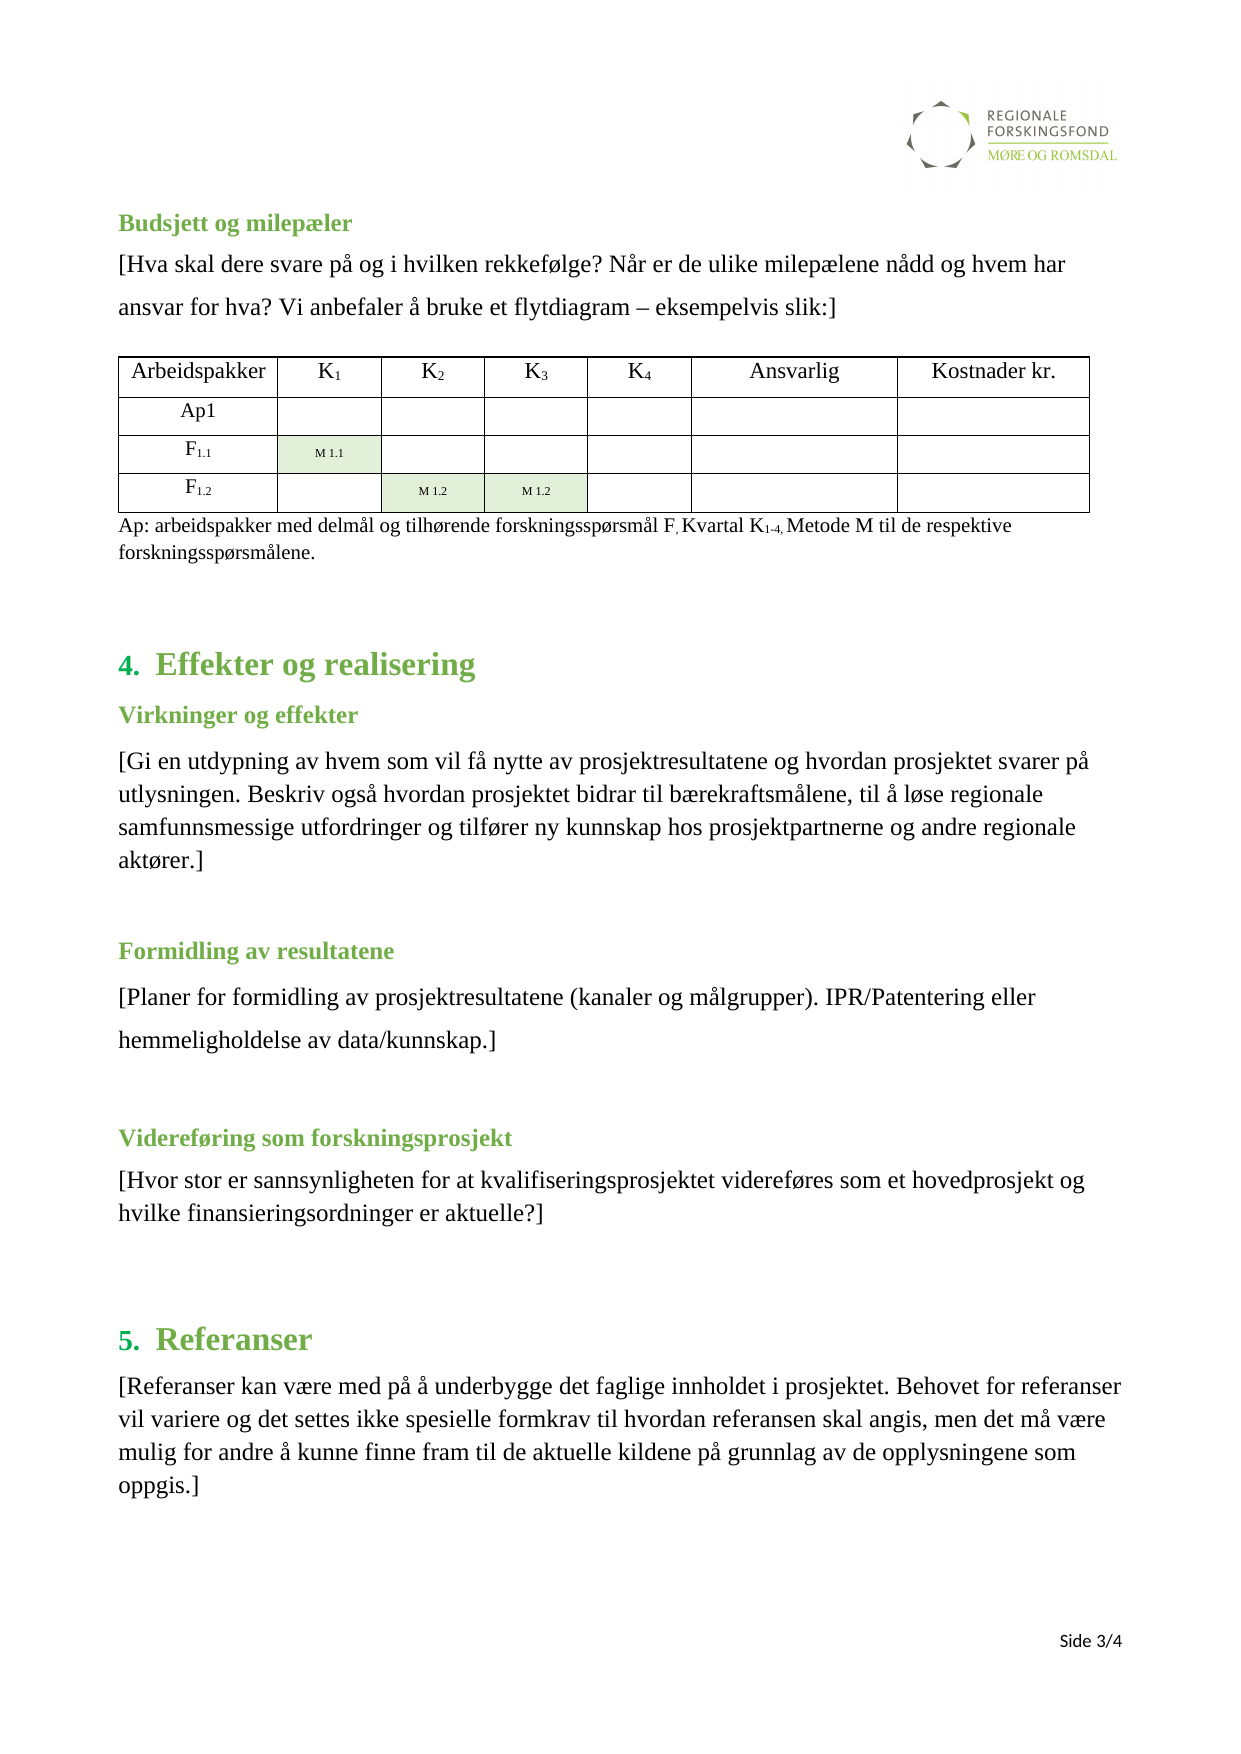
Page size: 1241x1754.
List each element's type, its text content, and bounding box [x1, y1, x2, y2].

table_header K2 [382, 358, 484, 397]
table_cell [588, 474, 691, 512]
text [Gi en utdypning av hvem som vil få nytte av prosjektresultatene og hvordan prosjektet svarer på utlysningen. Beskriv også hvordan prosjektet bidrar til bærekraftsmålene, til å løse regionale samfunnsmessige utfordringer og tilfører ny kunnskap hos prosjektpartnerne og andre regionale aktører.] [118, 746, 1122, 874]
table_cell [898, 474, 1089, 512]
table_header K4 [588, 358, 691, 397]
table_header K1 [278, 358, 381, 397]
text [Hva skal dere svare på og i hvilken rekkefølge? Når er de ulike milepælene nådd og hvem har ansvar for hva? Vi anbefaler å bruke et flytdiagram – eksempelvis slik:] [118, 249, 1122, 321]
text Budsjett og milepæler [118, 208, 1122, 237]
table_cell [588, 398, 691, 435]
text [Planer for formidling av prosjektresultatene (kanaler og målgrupper). IPR/Patentering eller hemmeligholdelse av data/kunnskap.] [118, 982, 1122, 1053]
table_cell M 1.2 [485, 474, 587, 512]
table_cell [382, 436, 484, 473]
table_cell [278, 398, 381, 435]
text Formidling av resultatene [118, 936, 1122, 965]
table_cell [588, 436, 691, 473]
table_header Kostnader kr. [898, 358, 1089, 397]
subtitle Effekter og realisering [118, 644, 1122, 682]
table_header Arbeidspakker [119, 358, 277, 397]
table_cell [485, 398, 587, 435]
table_cell M 1.1 [278, 436, 381, 473]
table_cell [485, 436, 587, 473]
text Virkninger og effekter [118, 701, 1122, 729]
table_header Ansvarlig [692, 358, 897, 397]
table_cell [692, 436, 897, 473]
text Ap: arbeidspakker med delmål og tilhørende forskningsspørsmål F, Kvartal K1-4, Metode M til de respektive forskningsspørsmålene. [118, 513, 1122, 564]
table_cell [382, 398, 484, 435]
subtitle Referanser [118, 1319, 1122, 1357]
table_cell F1.1 [119, 436, 277, 473]
text [Referanser kan være med på å underbygge det faglige innholdet i prosjektet. Behovet for referanser vil variere og det settes ikke spesielle formkrav til hvordan referansen skal angis, men det må være mulig for andre å kunne finne fram til de aktuelle kildene på grunnlag av de opplysningene som oppgis.] [118, 1371, 1122, 1499]
table_cell [898, 436, 1089, 473]
table_header K3 [485, 358, 587, 397]
table_cell [692, 398, 897, 435]
table_cell F1.2 [119, 474, 277, 512]
text [Hvor stor er sannsynligheten for at kvalifiseringsprosjektet videreføres som et hovedprosjekt og hvilke finansieringsordninger er aktuelle?] [118, 1165, 1122, 1227]
table_cell [692, 474, 897, 512]
table_cell [898, 398, 1089, 435]
table_cell M 1.2 [382, 474, 484, 512]
table_cell [278, 474, 381, 512]
text Videreføring som forskningsprosjekt [118, 1123, 1122, 1152]
table_cell Ap1 [119, 398, 277, 435]
picture [895, 73, 1123, 196]
